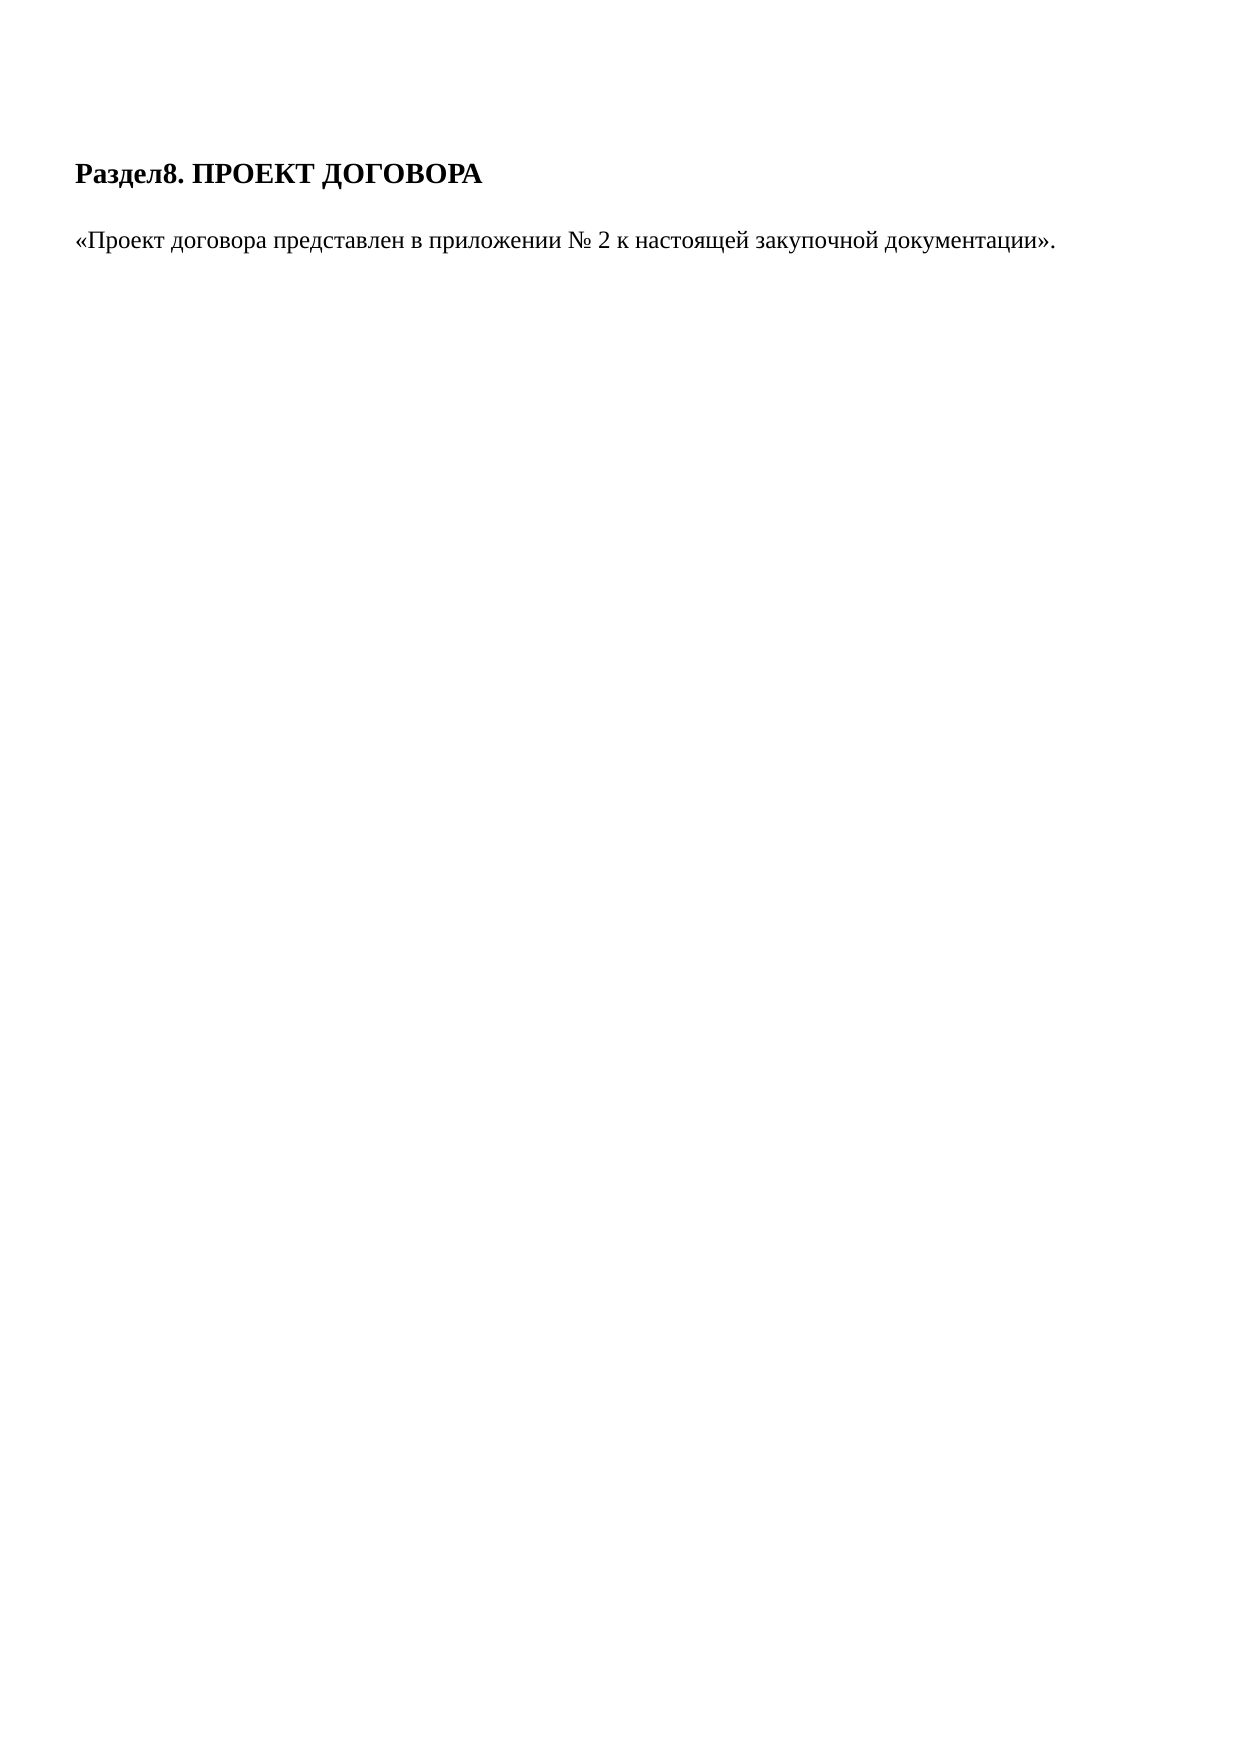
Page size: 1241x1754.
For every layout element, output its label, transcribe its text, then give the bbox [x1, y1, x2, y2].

text «Проект договора представлен в приложении № 2 к настоящей закупочной документации». [75, 225, 1165, 253]
subtitle Раздел8. ПРОЕКТ ДОГОВОРА [75, 156, 1165, 190]
